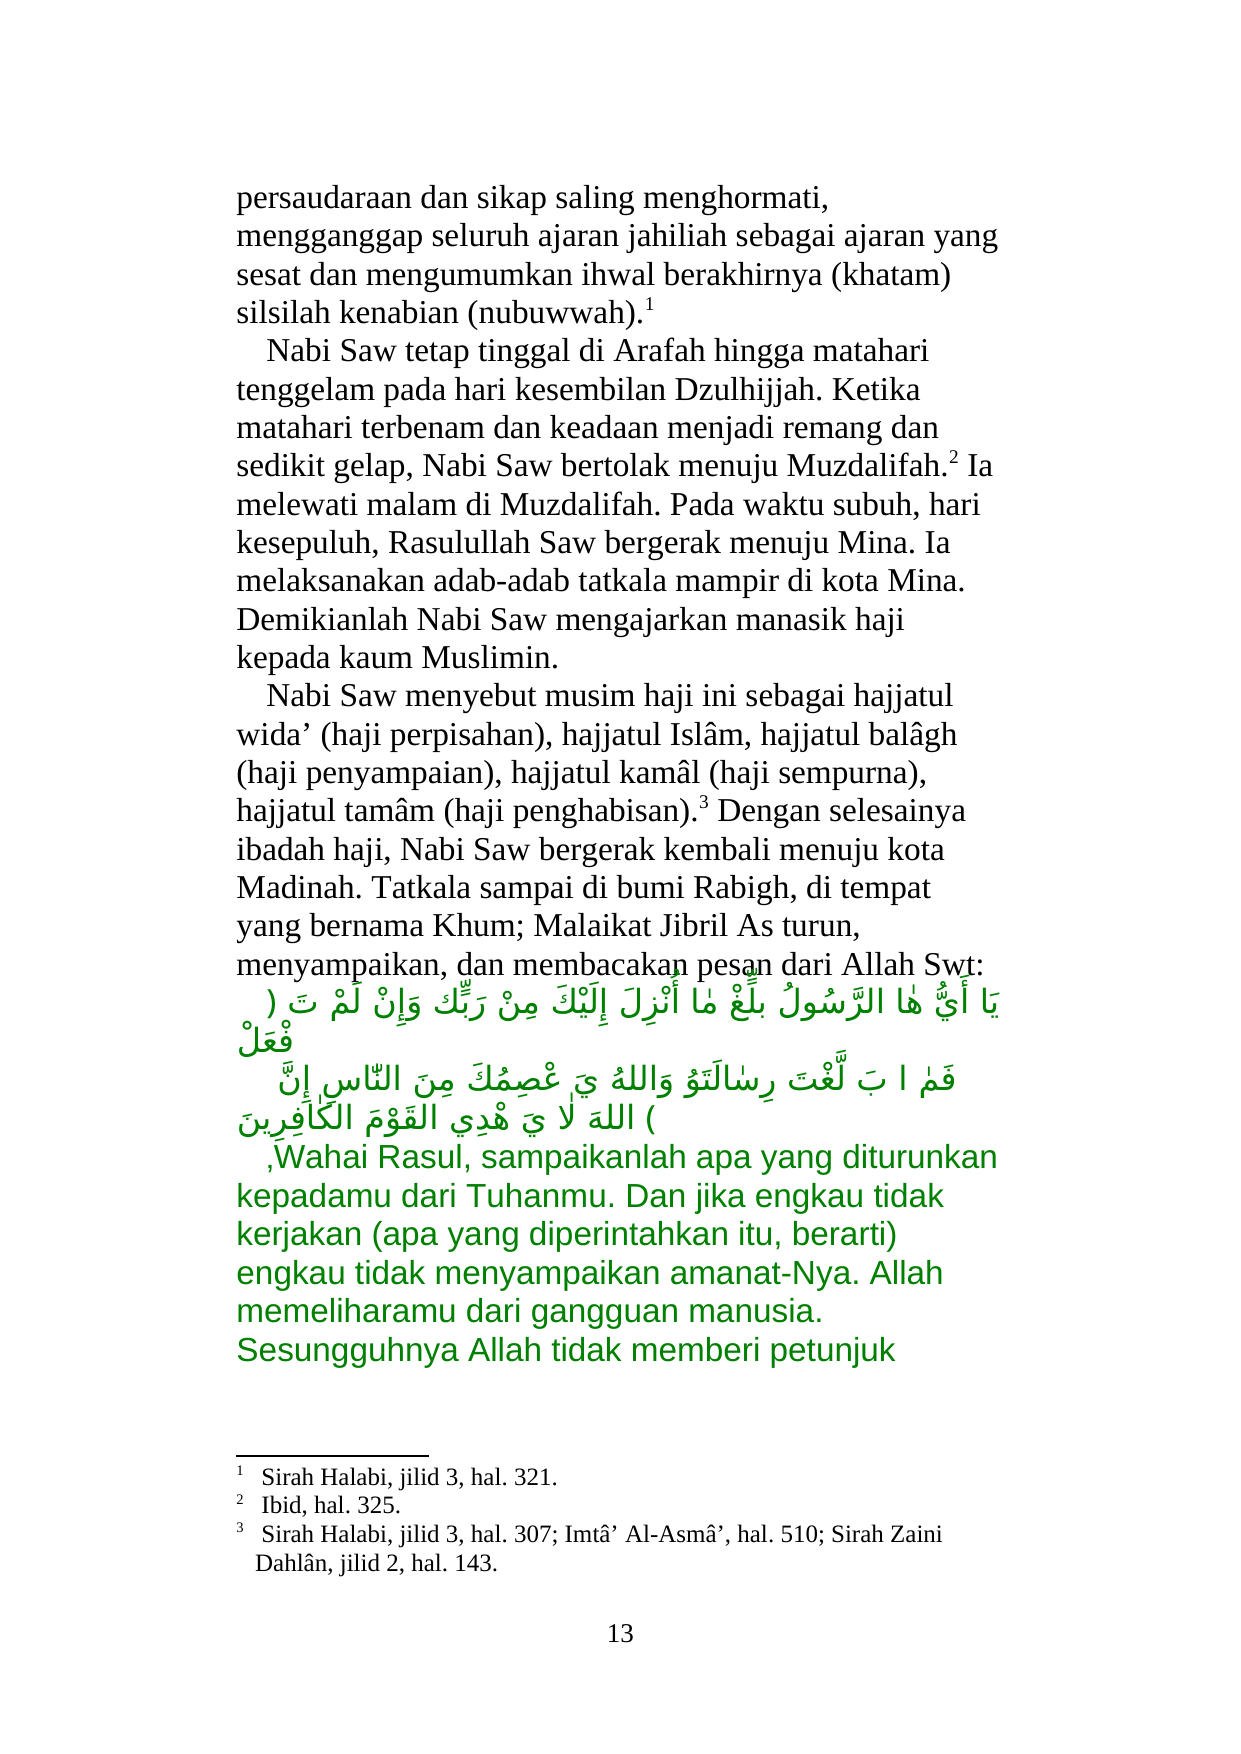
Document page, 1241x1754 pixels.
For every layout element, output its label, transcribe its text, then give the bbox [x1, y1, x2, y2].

text Nabi Saw tetap tinggal di Arafah hingga matahari tenggelam pada hari kesembilan Dzulhijjah. Ketika matahari terbenam dan keadaan menjadi remang dan sedikit gelap, Nabi Saw bertolak menuju Muzdalifah. Ia melewati malam di Muzdalifah. Pada waktu subuh, hari kesepuluh, Rasulullah Saw bergerak menuju Mina. Ia melaksanakan adab-adab tatkala mampir di kota Mina. Demikianlah Nabi Saw mengajarkan manasik haji kepada kaum Muslimin. [236, 331, 1004, 676]
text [236, 1138, 1004, 1368]
text Nabi Saw menyebut musim haji ini sebagai hajjatul wida’ (haji perpisahan), hajjatul Islâm, hajjatul balâgh (haji penyampaian), hajjatul kamâl (haji sempurna), hajjatul tamâm (haji penghabisan). Dengan selesainya ibadah haji, Nabi Saw bergerak kembali menuju kota Madinah. Tatkala sampai di bumi Rabigh, di tempat yang bernama Khum; Malaikat Jibril As turun, menyampaikan, dan membacakan pesan dari Allah Swt: [236, 676, 1004, 982]
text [236, 177, 1004, 331]
text فَمٰ ا بَ لَّغْتَ رِسٰالَتَوُ وَاللهُ يَ عْصِمُكَ مِنَ النّٰاسِ إِنَّ اللهَ لٰا يَ هْدِي القَوْمَ الكٰافِرِينَ ﴾ [236, 1060, 1004, 1138]
text ﴿ يَا أَيُّ هٰا الرَّسُولُ بلٍّغْ مٰا أُنْزِلَ إِلَيْكَ مِنْ رَبٍّك وَإِنْ لَمْ تَ فْعَلْ [236, 982, 1004, 1060]
